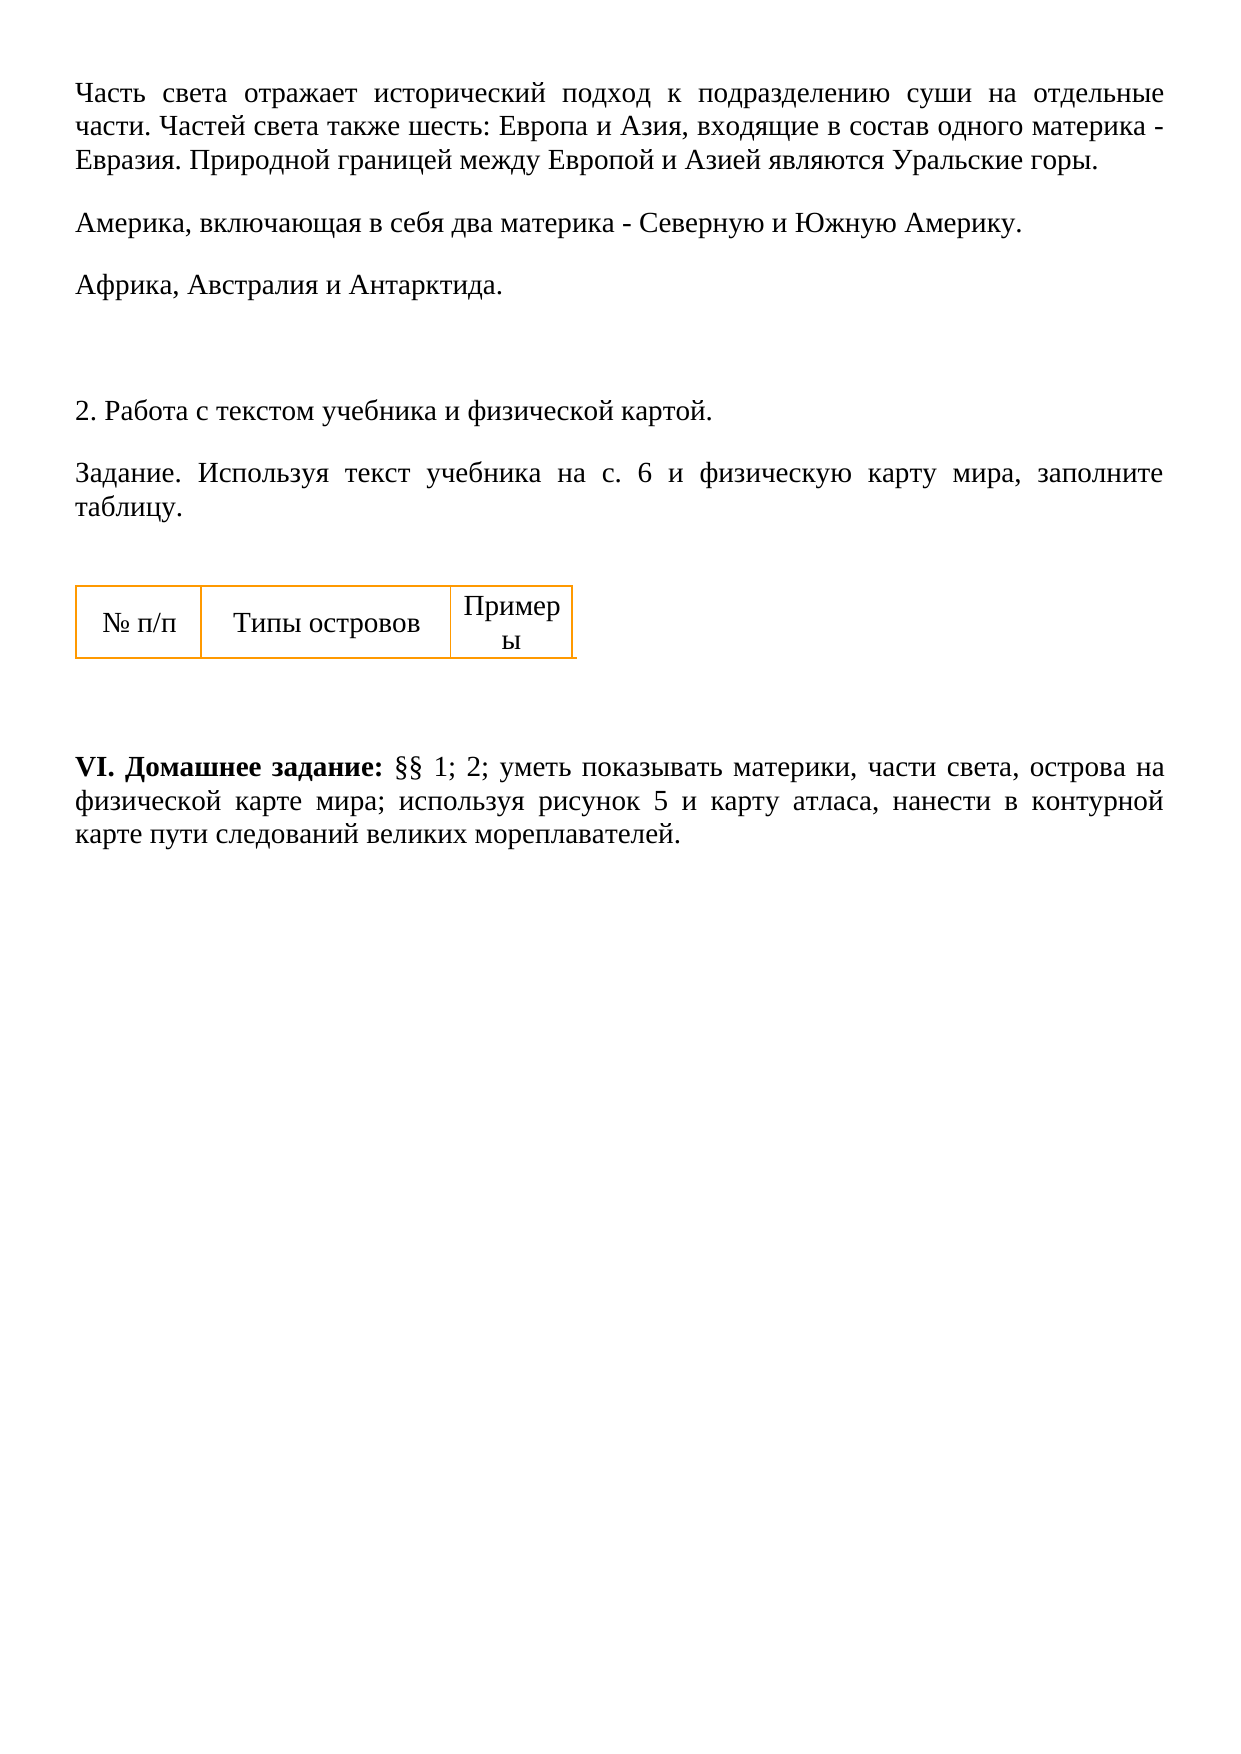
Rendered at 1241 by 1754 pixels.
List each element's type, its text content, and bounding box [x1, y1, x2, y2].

table_header Типы островов [202, 587, 450, 657]
text Задание. Используя текст учебника на с. 6 и физическую карту мира, заполните таблицу. [75, 456, 1165, 523]
text 2. Работа с текстом учебника и физической картой. [75, 393, 1165, 426]
text Африка, Австралия и Антарктида. [75, 267, 1165, 301]
text VI. Домашнее задание: §§ 1; 2; уметь показывать материки, части света, острова на физической карте мира; используя рисунок 5 и карту атласа, нанести в контурной карте пути следований великих мореплавателей. [75, 749, 1165, 850]
table_header № п/п [77, 587, 200, 657]
table_header Примеры [451, 587, 571, 657]
text Часть света отражает исторический подход к подразделению суши на отдельные части. Частей света также шесть: Европа и Азия, входящие в состав одного материка - Евразия. Природной границей между Европой и Азией являются Уральские горы. [75, 75, 1165, 176]
text Америка, включающая в себя два материка - Северную и Южную Америку. [75, 205, 1165, 238]
